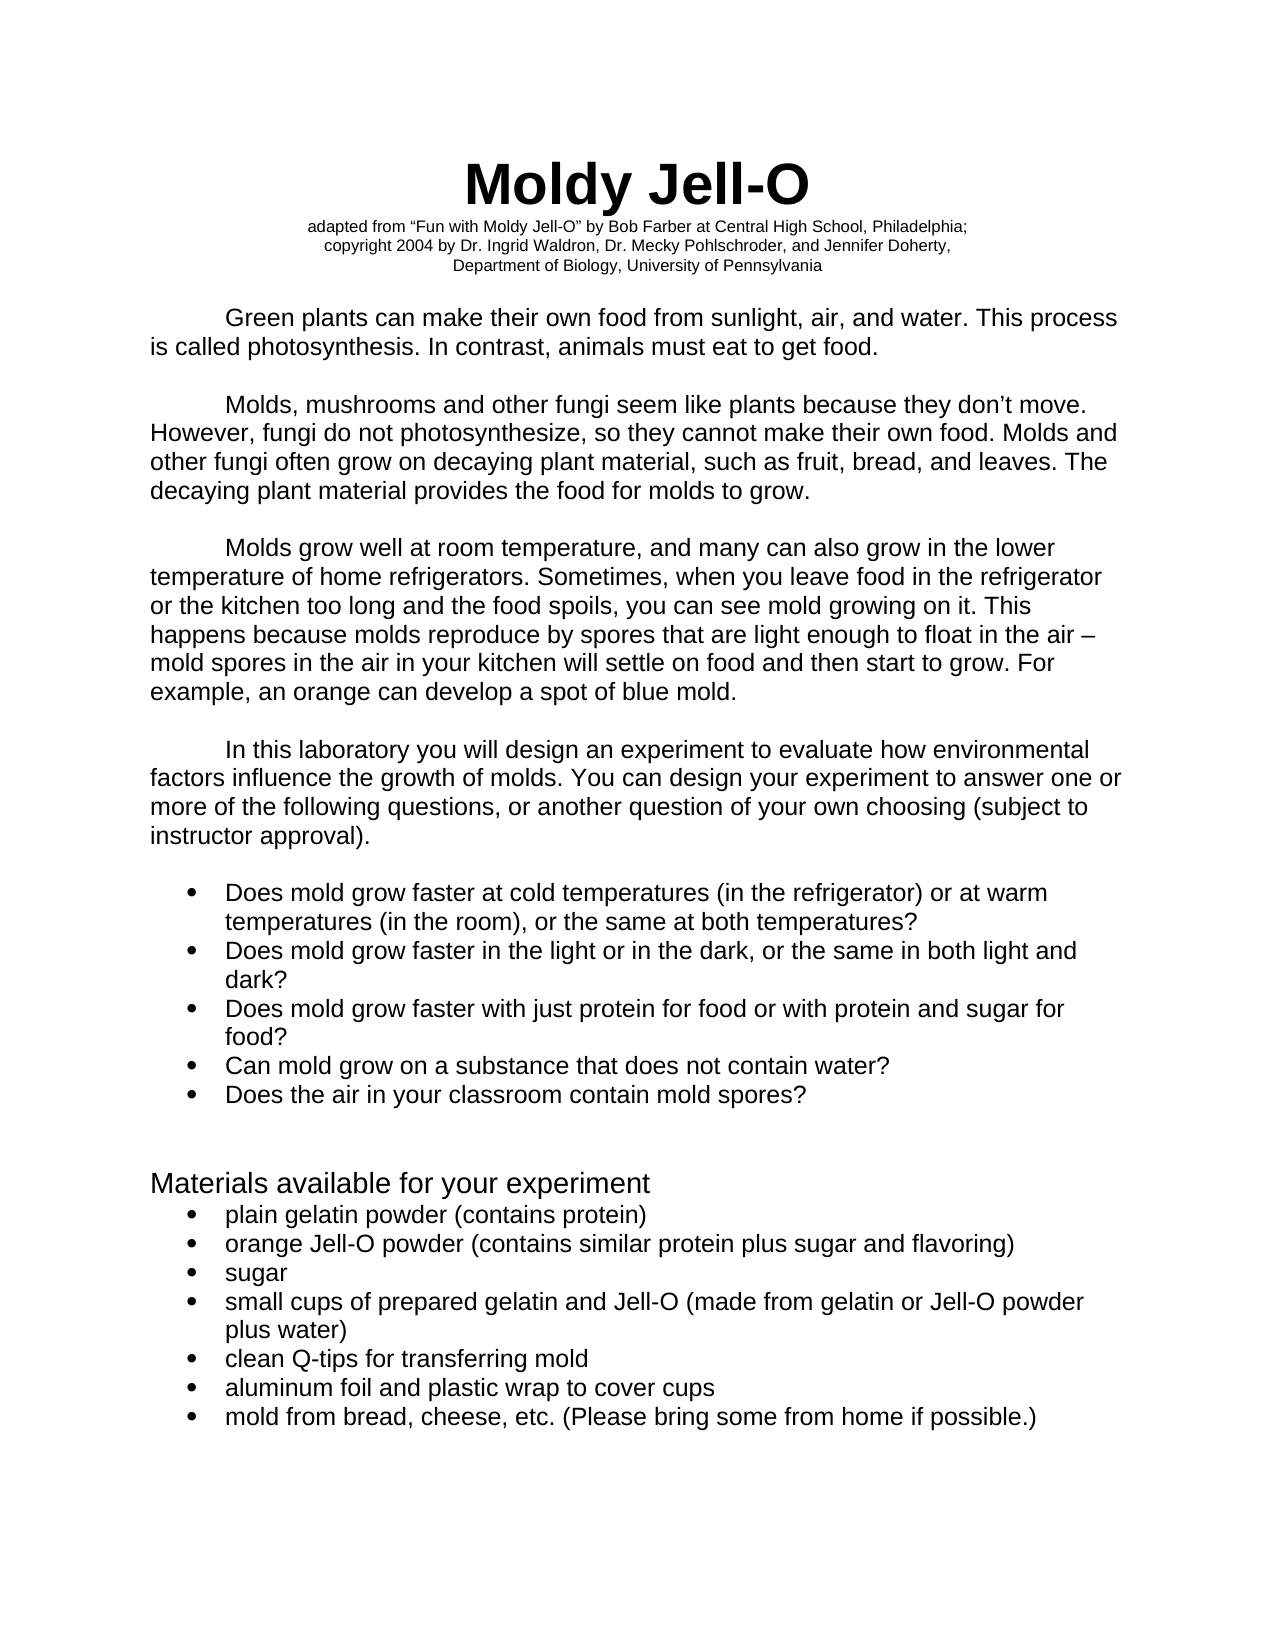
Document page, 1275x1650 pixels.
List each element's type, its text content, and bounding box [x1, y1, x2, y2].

list Does mold grow faster at cold temperatures (in the refrigerator) or at warm temperatures (in the room), or the same at both temperatures? [187, 878, 1125, 936]
text Molds, mushrooms and other fungi seem like plants because they don’t move. However, fungi do not photosynthesize, so they cannot make their own food. Molds and other fungi often grow on decaying plant material, such as fruit, bread, and leaves. The decaying plant material provides the food for molds to grow. [150, 389, 1125, 504]
list Does mold grow faster with just protein for food or with protein and sugar for food? [187, 993, 1125, 1051]
list Does mold grow faster in the light or in the dark, or the same in both light and dark? [187, 936, 1125, 993]
text In this laboratory you will design an experiment to evaluate how environmental factors influence the growth of molds. You can design your experiment to answer one or more of the following questions, or another question of your own choosing (subject to instructor approval). [150, 734, 1125, 849]
text Department of Biology, University of Pennsylvania [150, 255, 1125, 274]
title Moldy Jell-O [150, 150, 1125, 217]
text adapted from “Fun with Moldy Jell-O” by Bob Farber at Central High School, Philadelphia; [150, 217, 1125, 236]
list Does the air in your classroom contain mold spores? [187, 1080, 1125, 1109]
list sugar [187, 1258, 1125, 1286]
list mold from bread, cheese, etc. (Please bring some from home if possible.) [187, 1402, 1125, 1431]
list orange Jell-O powder (contains similar protein plus sugar and flavoring) [187, 1229, 1125, 1258]
text Molds grow well at room temperature, and many can also grow in the lower temperature of home refrigerators. Sometimes, when you leave food in the refrigerator or the kitchen too long and the food spoils, you can see mold growing on it. This happens because molds reproduce by spores that are light enough to float in the air – mold spores in the air in your kitchen will settle on food and then start to grow. For example, an orange can develop a spot of blue mold. [150, 533, 1125, 706]
text Materials available for your experiment [150, 1166, 1125, 1200]
text copyright 2004 by Dr. Ingrid Waldron, Dr. Mecky Pohlschroder, and Jennifer Doherty, [150, 236, 1125, 255]
list aluminum foil and plastic wrap to cover cups [187, 1373, 1125, 1402]
list clean Q-tips for transferring mold [187, 1344, 1125, 1373]
list small cups of prepared gelatin and Jell-O (made from gelatin or Jell-O powder plus water) [187, 1286, 1125, 1344]
text Green plants can make their own food from sunlight, air, and water. This process is called photosynthesis. In contrast, animals must eat to get food. [150, 303, 1125, 361]
list plain gelatin powder (contains protein) [187, 1200, 1125, 1229]
list Can mold grow on a substance that does not contain water? [187, 1051, 1125, 1080]
